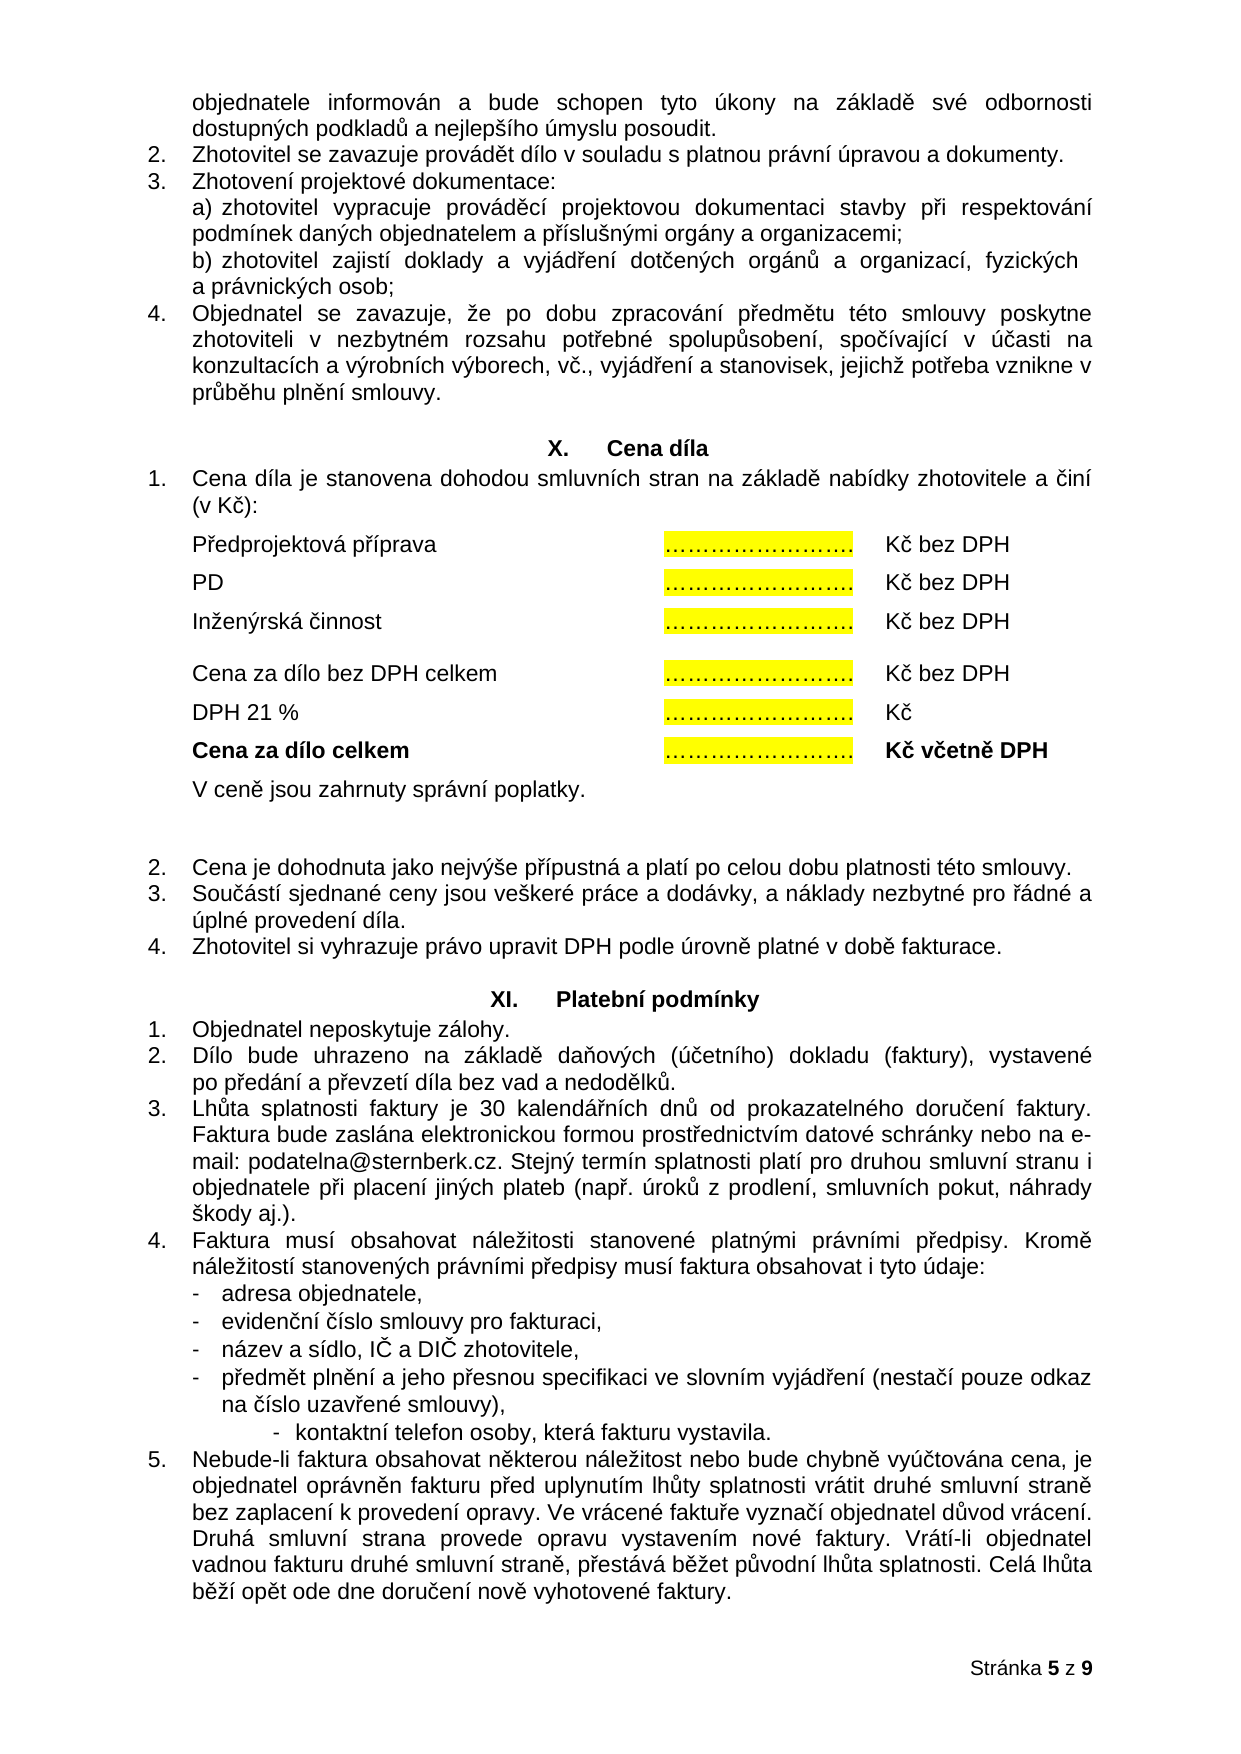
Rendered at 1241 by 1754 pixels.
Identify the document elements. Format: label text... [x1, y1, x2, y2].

text 4. Faktura musí obsahovat náležitosti stanovené platnými právními předpisy. Kromě náležitostí stanovených právními předpisy musí faktura obsahovat i tyto údaje: [148, 1227, 1093, 1279]
text 3. Lhůta splatnosti faktury je 30 kalendářních dnů od prokazatelného doručení faktury. Faktura bude zaslána elektronickou formou prostřednictvím datové schránky nebo na e-mail: podatelna@sternberk.cz. Stejný termín splatnosti platí pro druhou smluvní stranu i objednatele při placení jiných plateb (např. úroků z prodlení, smluvních pokut, náhrady škody aj.). [148, 1095, 1093, 1227]
list adresa objednatele, [192, 1279, 1093, 1307]
text DPH 21 % ……………………. Kč [192, 698, 1093, 725]
list PD ……………………. Kč bez DPH [192, 569, 664, 596]
list Předprojektová příprava ……………………. Kč bez DPH [192, 531, 664, 557]
list kontaktní telefon osoby, která fakturu vystavila. [266, 1418, 1093, 1446]
list Cena díla je stanovena dohodou smluvních stran na základě nabídky zhotovitele a činí (v Kč): [148, 465, 1093, 518]
list název a sídlo, IČ a DIČ zhotovitele, [192, 1335, 1093, 1363]
list Platební podmínky [185, 986, 1093, 1012]
list Inženýrská činnost ……………………. Kč bez DPH [853, 608, 1093, 634]
list Součástí sjednané ceny jsou veškeré práce a dodávky, a náklady nezbytné pro řádné a úplné provedení díla. [148, 880, 1093, 933]
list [147, 89, 1093, 141]
list zhotovitel vypracuje prováděcí projektovou dokumentaci stavby při respektování podmínek daných objednatelem a příslušnými orgány a organizacemi; [192, 194, 1093, 247]
list Cena díla [185, 435, 1093, 461]
text V ceně jsou zahrnuty správní poplatky. [192, 776, 1093, 802]
list evidenční číslo smlouvy pro fakturaci, [192, 1307, 1093, 1335]
list Předprojektová příprava ……………………. Kč bez DPH [853, 531, 1093, 557]
text 2. Dílo bude uhrazeno na základě daňových (účetního) dokladu (faktury), vystavené po předání a převzetí díla bez vad a nedodělků. [148, 1042, 1093, 1095]
list Cena je dohodnuta jako nejvýše přípustná a platí po celou dobu platnosti této smlouvy. [148, 854, 1093, 880]
text 1. Objednatel neposkytuje zálohy. [148, 1016, 1093, 1042]
text Cena za dílo bez DPH celkem ……………………. Kč bez DPH [192, 659, 1093, 686]
text Cena za dílo celkem ……………………. Kč včetně DPH [853, 737, 1093, 764]
list Zhotovitel si vyhrazuje právo upravit DPH podle úrovně platné v době fakturace. [148, 933, 1093, 959]
list Zhotovitel se zavazuje provádět dílo v souladu s platnou právní úpravou a dokumenty. [147, 141, 1093, 168]
list Zhotovení projektové dokumentace: [147, 168, 1093, 194]
list předmět plnění a jeho přesnou specifikaci ve slovním vyjádření (nestačí pouze odkaz na číslo uzavřené smlouvy), [192, 1363, 1093, 1418]
list Objednatel se zavazuje, že po dobu zpracování předmětu této smlouvy poskytne zhotoviteli v nezbytném rozsahu potřebné spolupůsobení, spočívající v účasti na konzultacích a výrobních výborech, vč., vyjádření a stanovisek, jejichž potřeba vznikne v průběhu plnění smlouvy. [147, 299, 1093, 405]
text Cena za dílo celkem ……………………. Kč včetně DPH [192, 737, 664, 764]
list zhotovitel zajistí doklady a vyjádření dotčených orgánů a organizací, fyzických a právnických osob; [192, 247, 1093, 299]
list Inženýrská činnost ……………………. Kč bez DPH [192, 608, 664, 634]
text 5. Nebude-li faktura obsahovat některou náležitost nebo bude chybně vyúčtována cena, je objednatel oprávněn fakturu před uplynutím lhůty splatnosti vrátit druhé smluvní straně bez zaplacení k provedení opravy. Ve vrácené faktuře vyznačí objednatel důvod vrácení. Druhá smluvní strana provede opravu vystavením nové faktury. Vrátí-li objednatel vadnou fakturu druhé smluvní straně, přestává běžet původní lhůta splatnosti. Celá lhůta běží opět ode dne doručení nově vyhotovené faktury. [148, 1446, 1093, 1604]
list PD ……………………. Kč bez DPH [853, 569, 1093, 596]
